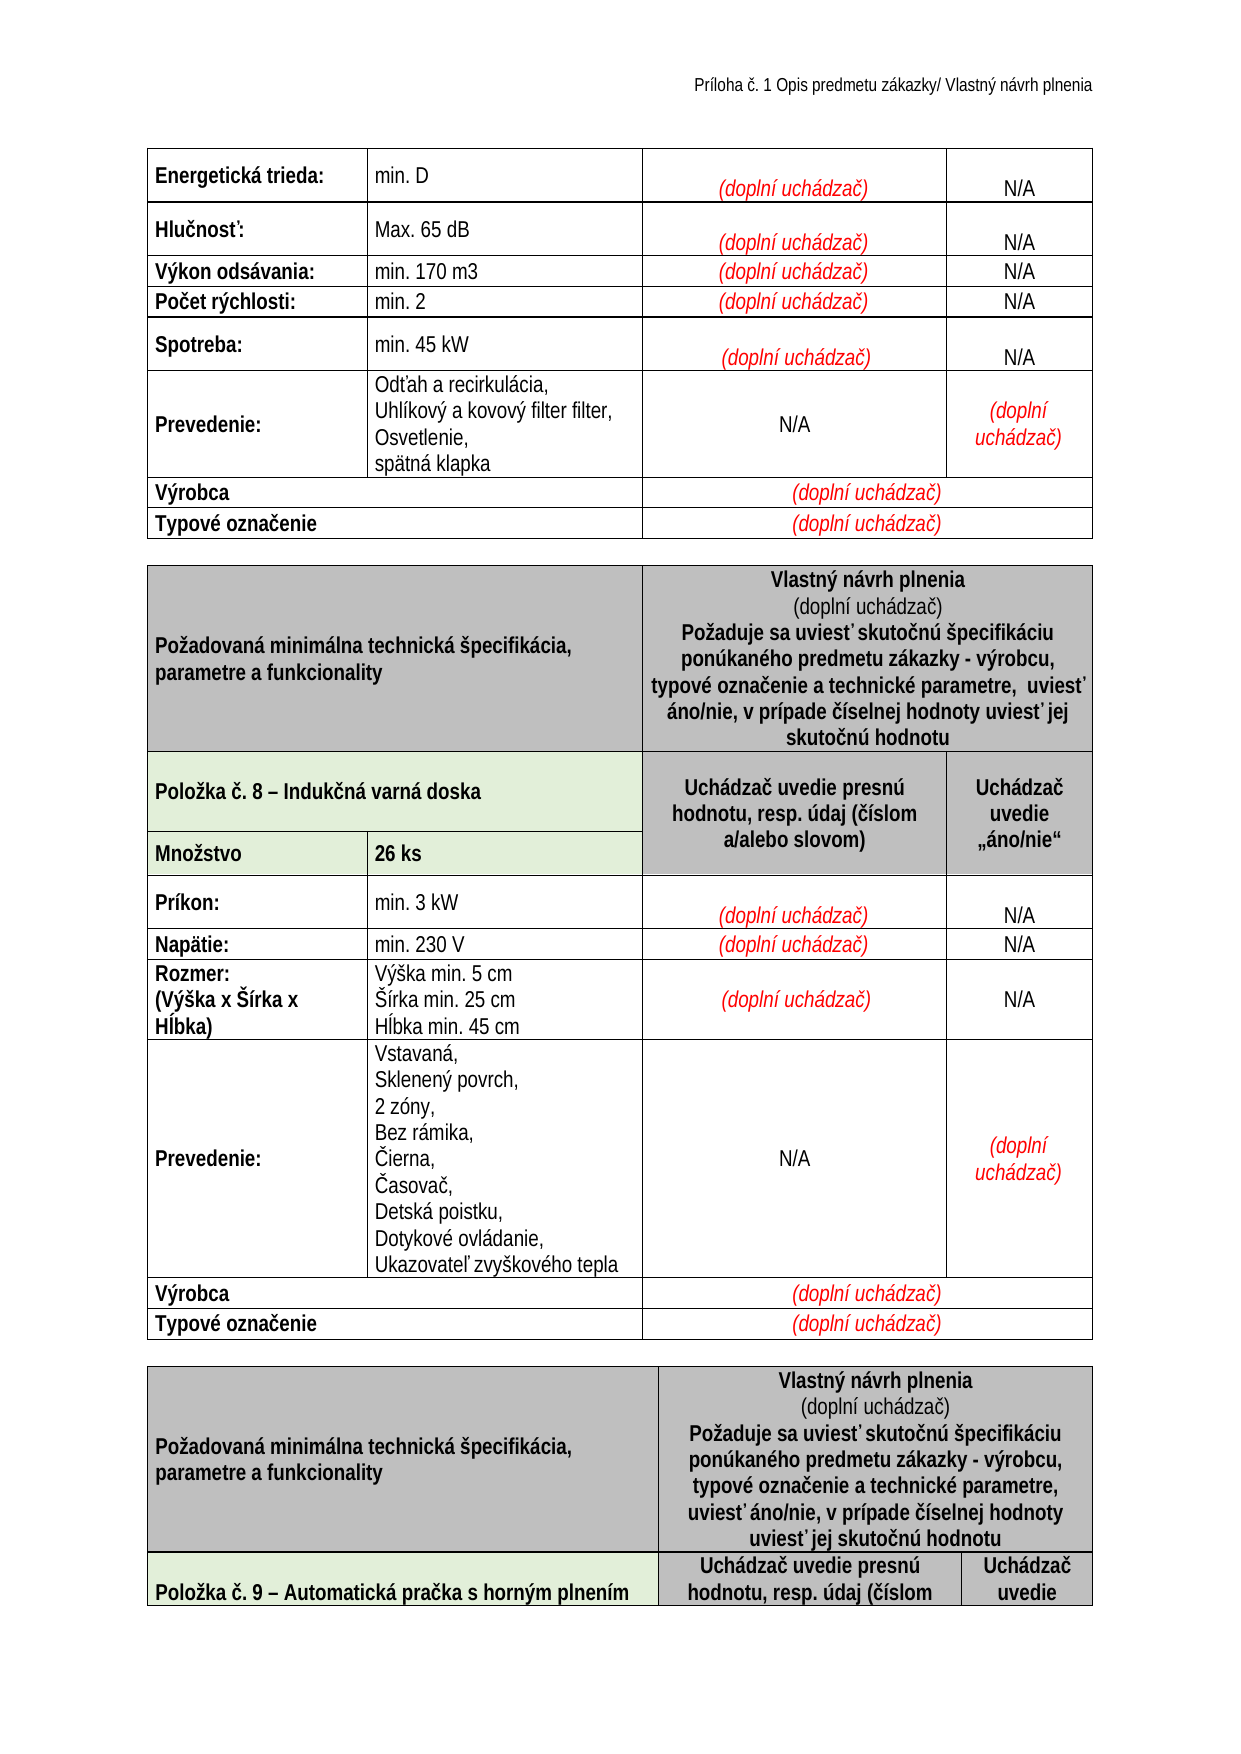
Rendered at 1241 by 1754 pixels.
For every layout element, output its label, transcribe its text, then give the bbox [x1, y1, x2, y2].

table_header Požadovaná minimálna technická špecifikácia, parametre a funkcionality [148, 1367, 658, 1551]
table_cell Množstvo [148, 832, 367, 874]
table_cell N/A [947, 318, 1092, 370]
table_cell Výrobca [148, 1278, 642, 1308]
table_cell Typové označenie [148, 1309, 642, 1338]
table_cell Výrobca [148, 478, 642, 507]
table_cell (doplní uchádzač) [643, 929, 946, 959]
table_cell Počet rýchlosti: [148, 287, 367, 316]
table_cell (doplní uchádzač) [643, 149, 946, 201]
table_cell Uchádzač uvedie presnú hodnotu, resp. údaj (číslom a/alebo slovom) [643, 752, 946, 874]
table_cell N/A [947, 149, 1092, 201]
table_cell min. 170 m3 [368, 256, 642, 286]
table_cell Výška min. 5 cm Šírka min. 25 cm Hĺbka min. 45 cm [368, 960, 642, 1039]
table_cell Hlučnosť: [148, 203, 367, 255]
table_cell 26 ks [368, 832, 642, 874]
table_cell Prevedenie: [148, 1040, 367, 1277]
table_cell Napätie: [148, 929, 367, 959]
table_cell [962, 1553, 1092, 1605]
table_cell (doplní uchádzač) [643, 508, 1092, 538]
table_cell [148, 1553, 658, 1605]
table_cell Prevedenie: [148, 371, 367, 477]
table_cell (doplní uchádzač) [947, 371, 1092, 477]
table_cell Uchádzač uvedie „áno/nie“ [947, 752, 1092, 874]
table_cell (doplní uchádzač) [643, 960, 946, 1039]
table_cell Energetická trieda: [148, 149, 367, 201]
table_header Vlastný návrh plnenia (doplní uchádzač) Požaduje sa uviesť skutočnú špecifikáciu ponúkaného predmetu zákazky - výrobcu, typové označenie a technické parametre, uviesť áno/nie, v prípade číselnej hodnoty uviesť jej skutočnú hodnotu [659, 1367, 1092, 1551]
table_cell N/A [947, 960, 1092, 1039]
table_cell N/A [947, 929, 1092, 959]
table_cell Výkon odsávania: [148, 256, 367, 286]
table_cell (doplní uchádzač) [643, 203, 946, 255]
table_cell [659, 1553, 961, 1605]
table_cell (doplní uchádzač) [947, 1040, 1092, 1277]
table_cell min. 45 kW [368, 318, 642, 370]
table_cell N/A [947, 256, 1092, 286]
table_cell Vstavaná, Sklenený povrch, 2 zóny, Bez rámika, Čierna, Časovač, Detská poistku, Dotykové ovládanie, Ukazovateľ zvyškového tepla [368, 1040, 642, 1277]
table_cell N/A [947, 287, 1092, 316]
table_cell Položka č. 8 – Indukčná varná doska [148, 752, 642, 831]
table_cell N/A [643, 371, 946, 477]
table_cell (doplní uchádzač) [643, 318, 946, 370]
table_header Vlastný návrh plnenia (doplní uchádzač) Požaduje sa uviesť skutočnú špecifikáciu ponúkaného predmetu zákazky - výrobcu, typové označenie a technické parametre, uviesť áno/nie, v prípade číselnej hodnoty uviesť jej skutočnú hodnotu [643, 566, 1092, 751]
table_cell min. 3 kW [368, 876, 642, 928]
table_cell min. 2 [368, 287, 642, 316]
table_cell (doplní uchádzač) [643, 256, 946, 286]
table_cell min. 230 V [368, 929, 642, 959]
table_cell N/A [643, 1040, 946, 1277]
table_cell min. D [368, 149, 642, 201]
table_cell (doplní uchádzač) [643, 876, 946, 928]
table_cell Odťah a recirkulácia, Uhlíkový a kovový filter filter, Osvetlenie, spätná klapka [368, 371, 642, 477]
table_header Požadovaná minimálna technická špecifikácia, parametre a funkcionality [148, 566, 642, 751]
table_cell N/A [947, 876, 1092, 928]
table_cell Rozmer: (Výška x Šírka x Hĺbka) [148, 960, 367, 1039]
table_cell N/A [947, 203, 1092, 255]
table_cell Spotreba: [148, 318, 367, 370]
table_cell Typové označenie [148, 508, 642, 538]
table_cell Max. 65 dB [368, 203, 642, 255]
table_cell (doplní uchádzač) [643, 1309, 1092, 1338]
table_cell Príkon: [148, 876, 367, 928]
table_cell (doplní uchádzač) [643, 1278, 1092, 1308]
table_cell (doplní uchádzač) [643, 287, 946, 316]
table_cell (doplní uchádzač) [643, 478, 1092, 507]
